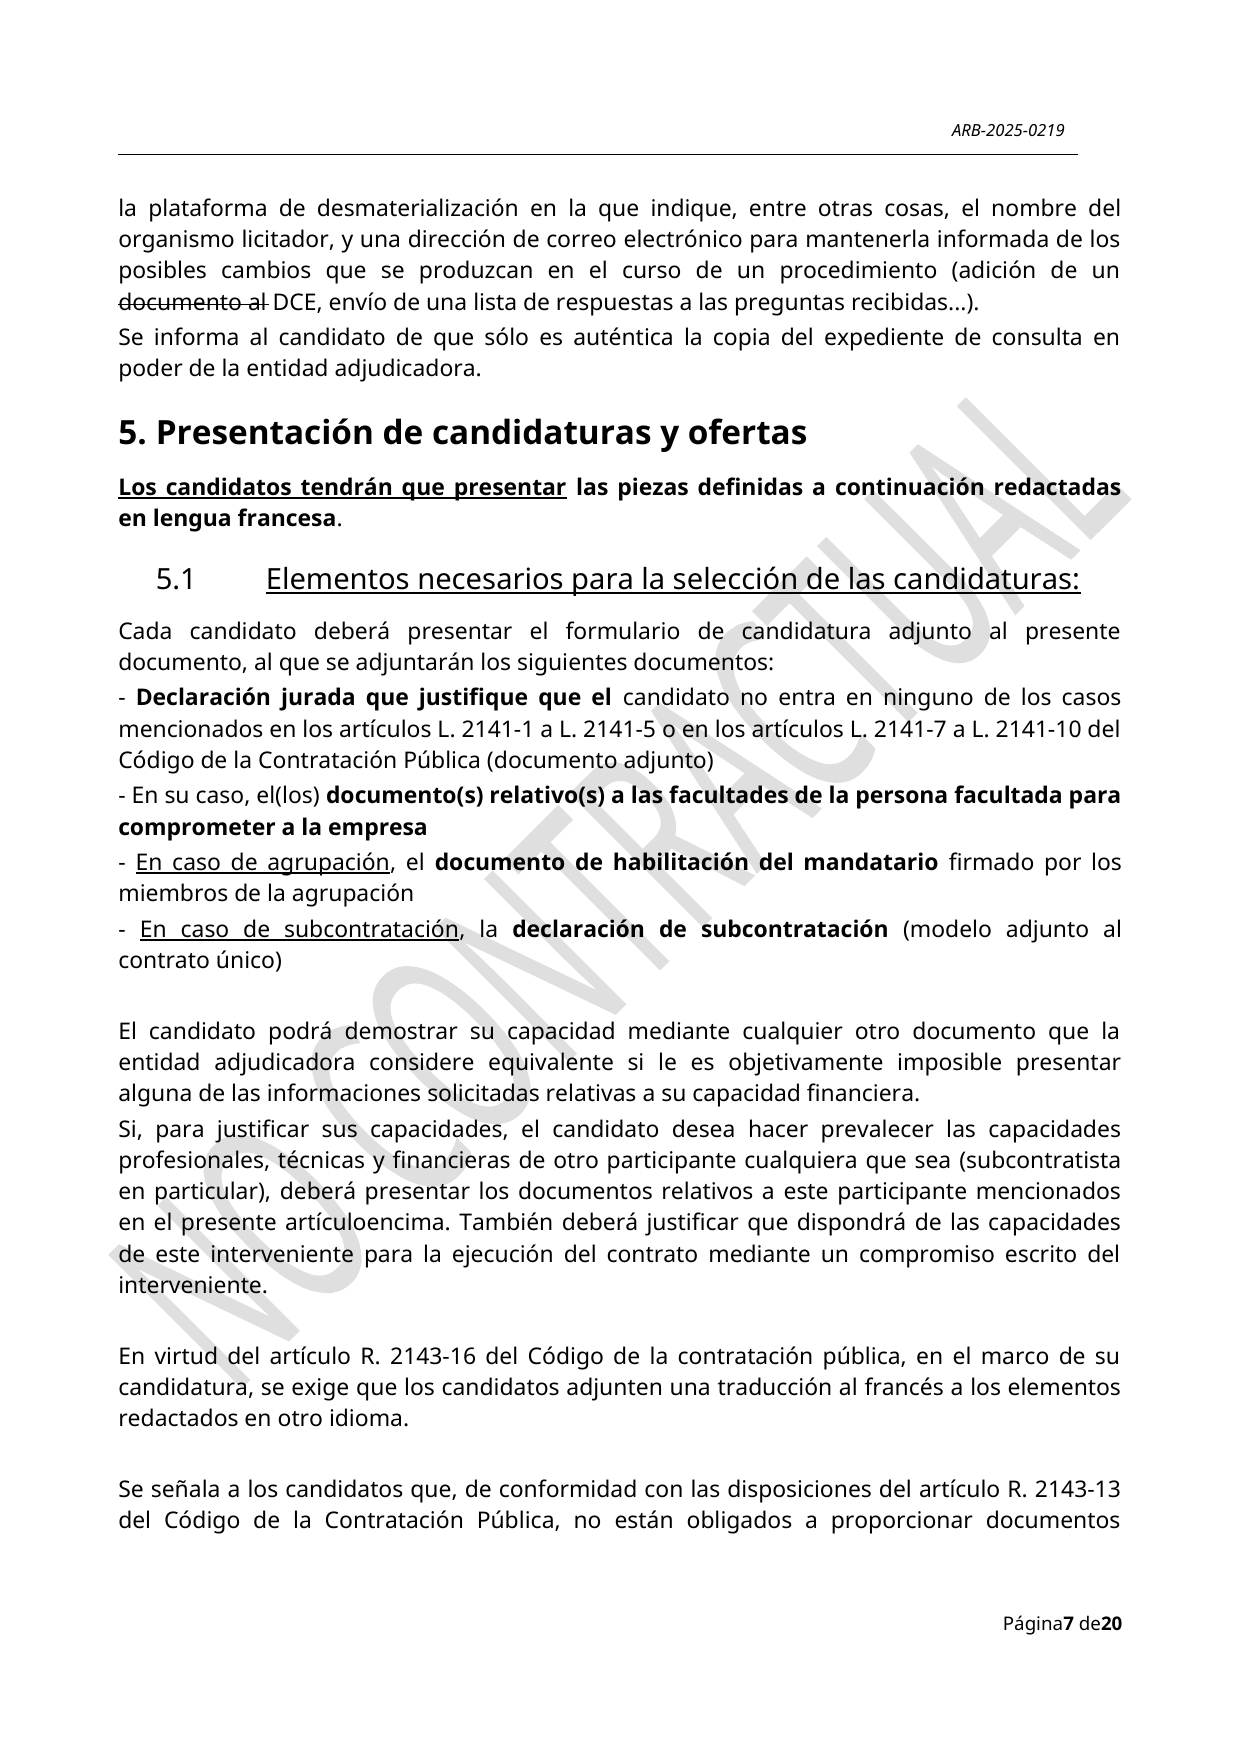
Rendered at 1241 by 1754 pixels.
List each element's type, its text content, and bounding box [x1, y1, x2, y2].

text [118, 1473, 1122, 1535]
text - En caso de agrupación, el documento de habilitación del mandatario firmado por los miembros de la agrupación [118, 846, 1122, 908]
text Los candidatos tendrán que presentar las piezas definidas a continuación redactadas en lengua francesa. [118, 471, 1122, 533]
text Cada candidato deberá presentar el formulario de candidatura adjunto al presente documento, al que se adjuntarán los siguientes documentos: [118, 614, 1122, 677]
text Elementos necesarios para la selección de las candidaturas: [156, 558, 1122, 598]
text Se informa al candidato de que sólo es auténtica la copia del expediente de consulta en poder de la entidad adjudicadora. [118, 321, 1122, 384]
text Si, para justificar sus capacidades, el candidato desea hacer prevalecer las capacidades profesionales, técnicas y financieras de otro participante cualquiera que sea (subcontratista en particular), deberá presentar los documentos relativos a este participante mencionados en el presente artículoencima. También deberá justificar que dispondrá de las capacidades de este interveniente para la ejecución del contrato mediante un compromiso escrito del interveniente. [118, 1112, 1122, 1300]
text El candidato podrá demostrar su capacidad mediante cualquier otro documento que la entidad adjudicadora considere equivalente si le es objetivamente imposible presentar alguna de las informaciones solicitadas relativas a su capacidad financiera. [118, 1014, 1122, 1108]
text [118, 192, 1122, 317]
text Presentación de candidaturas y ofertas [118, 409, 1122, 454]
text - En caso de subcontratación, la declaración de subcontratación (modelo adjunto al contrato único) [118, 912, 1122, 975]
text En virtud del artículo R. 2143-16 del Código de la contratación pública, en el marco de su candidatura, se exige que los candidatos adjunten una traducción al francés a los elementos redactados en otro idioma. [118, 1339, 1122, 1433]
text - En su caso, el(los) documento(s) relativo(s) a las facultades de la persona facultada para comprometer a la empresa [118, 779, 1122, 842]
text - Declaración jurada que justifique que el candidato no entra en ninguno de los casos mencionados en los artículos L. 2141-1 a L. 2141-5 o en los artículos L. 2141-7 a L. 2141-10 del Código de la Contratación Pública (documento adjunto) [118, 681, 1122, 775]
